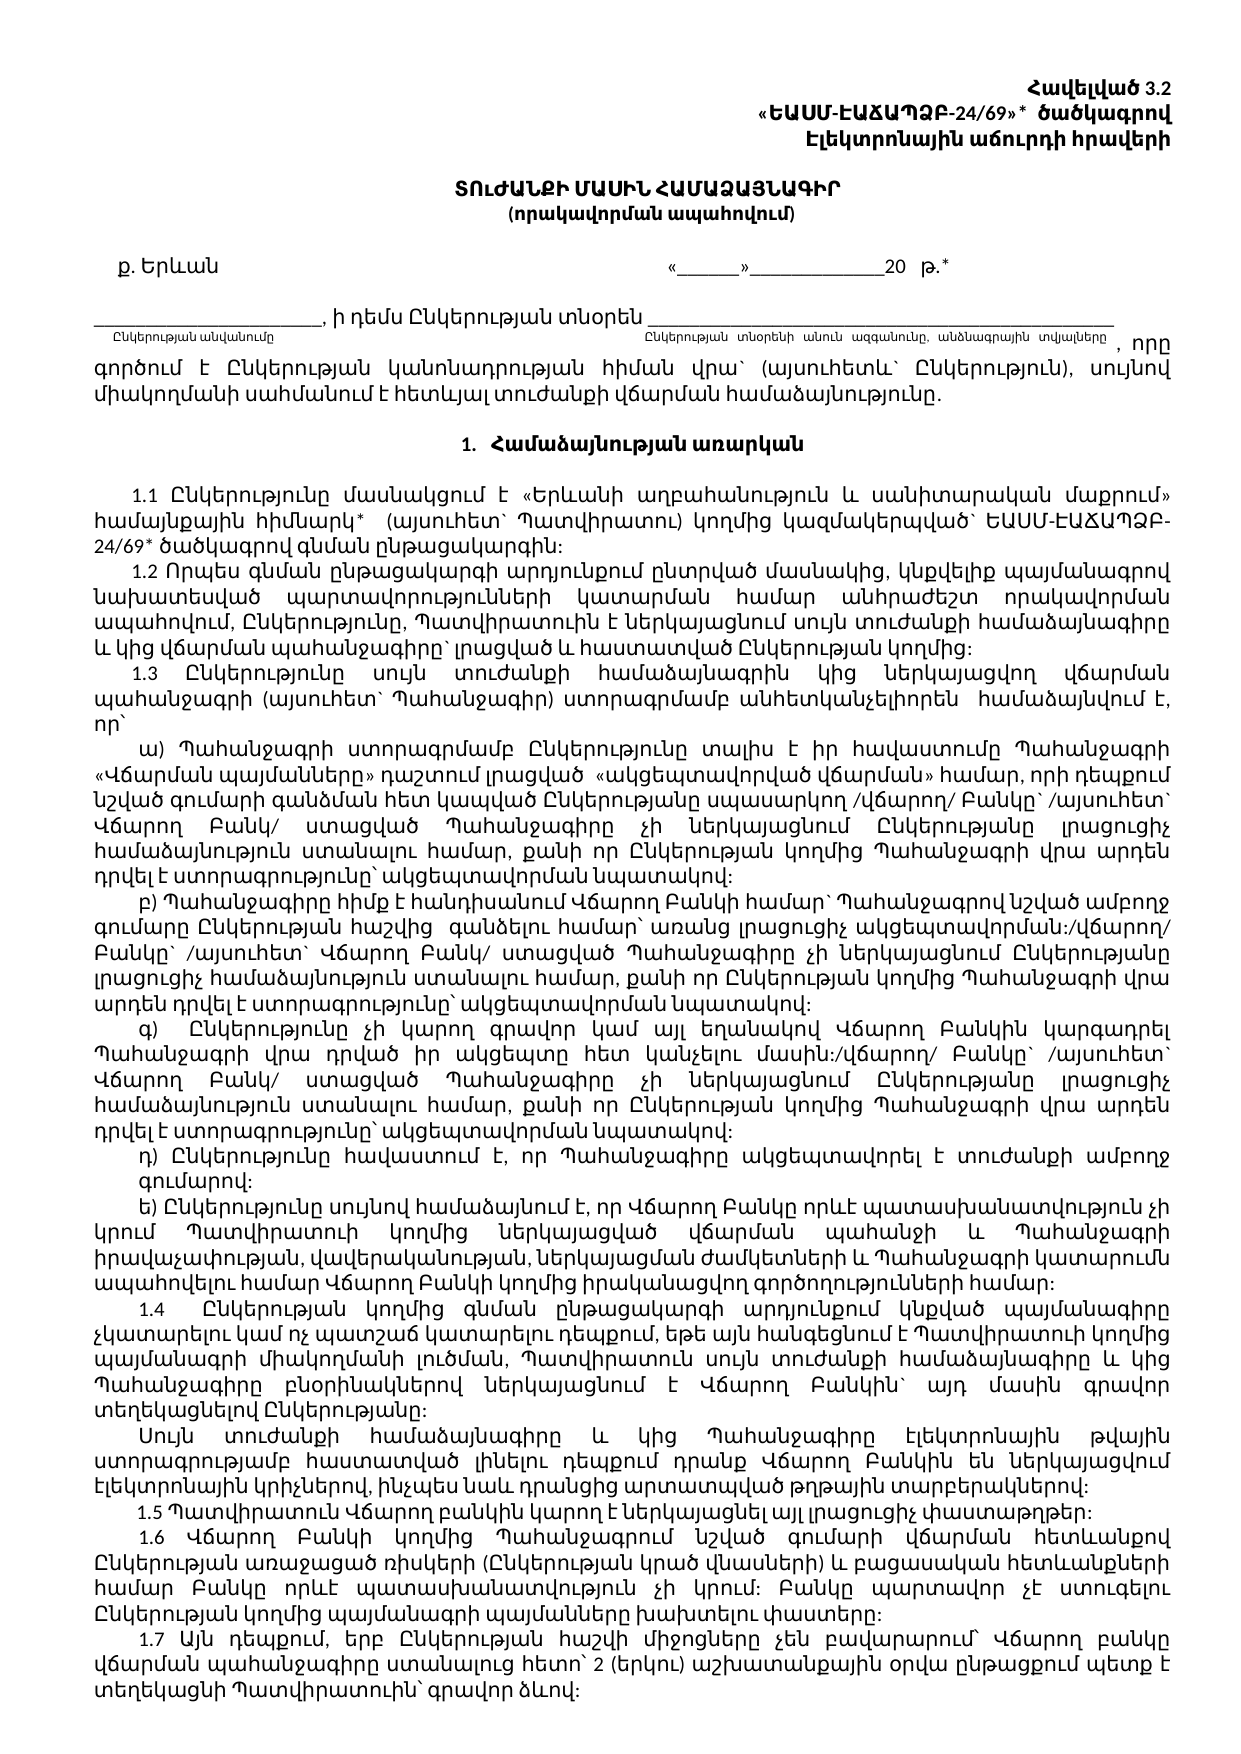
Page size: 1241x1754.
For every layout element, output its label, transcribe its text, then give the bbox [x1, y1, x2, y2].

text 1. Համաձայնության առարկան [94, 432, 1171, 457]
text «ԵԱՍՄ-ԷԱՃԱՊՁԲ-24/69»* ծածկագրով [94, 100, 1171, 126]
text 1.3 Ընկերությունը սույն տուժանքի համաձայնագրին կից ներկայացվող վճարման պահանջագրի (այսուհետ` Պահանջագիր) ստորագրմամբ անհետկանչելիորեն համաձայնվում է, որ՝ [94, 660, 1171, 737]
text 1.1 Ընկերությունը մասնակցում է «Երևանի աղբահանություն և սանիտարական մաքրում» համայնքային հիմնարկ* (այսուհետ` Պատվիրատու) կողմից կազմակերպված` ԵԱՍՄ-ԷԱՃԱՊՁԲ-24/69* ծածկագրով գնման ընթացակարգին: [94, 482, 1171, 559]
text 1.7 Այն դեպքում, երբ Ընկերության հաշվի միջոցները չեն բավարարում՝ Վճարող բանկը վճարման պահանջագիրը ստանալուց հետո՝ 2 (երկու) աշխատանքային օրվա ընթացքում պետք է տեղեկացնի Պատվիրատուին՝ գրավոր ձևով: [94, 1626, 1171, 1702]
text գ) Ընկերությունը չի կարող գրավոր կամ այլ եղանակով Վճարող Բանկին կարգադրել Պահանջագրի վրա դրված իր ակցեպտը հետ կանչելու մասին:/վճարող/ Բանկը` /այսուհետ` Վճարող Բանկ/ ստացված Պահանջագիրը չի ներկայացնում Ընկերությանը լրացուցիչ համաձայնություն ստանալու համար, քանի որ Ընկերության կողմից Պահանջագրի վրա արդեն դրվել է ստորագրությունը՝ ակցեպտավորման նպատակով: [94, 1016, 1171, 1143]
text 1.2 Որպես գնման ընթացակարգի արդյունքում ընտրված մասնակից, կնքվելիք պայմանագրով նախատեսված պարտավորությունների կատարման համար անհրաժեշտ որակավորման ապահովում, Ընկերությունը, Պատվիրատուին է ներկայացնում սույն տուժանքի համաձայնագիրը և կից վճարման պահանջագիրը` լրացված և հաստատված Ընկերության կողմից: [94, 559, 1171, 660]
text 1.4 Ընկերության կողմից գնման ընթացակարգի արդյունքում կնքված պայմանագիրը չկատարելու կամ ոչ պատշաճ կատարելու դեպքում, եթե այն հանգեցնում է Պատվիրատուի կողմից պայմանագրի միակողմանի լուծման, Պատվիրատուն սույն տուժանքի համաձայնագիրը և կից Պահանջագիրը բնօրինակներով ներկայացնում է Վճարող Բանկին` այդ մասին գրավոր տեղեկացնելով Ընկերությանը: [94, 1296, 1171, 1423]
text Ընկերության անվանումը Ընկերության տնօրենի անուն ազգանունը, անձնագրային տվյալները , որը գործում է Ընկերության կանոնադրության հիման վրա` (այսուհետև` Ընկերություն), սույնով միակողմանի սահմանում է հետևյալ տուժանքի վճարման համաձայնությունը. [94, 330, 1171, 406]
text 1.6 Վճարող Բանկի կողմից Պահանջագրում նշված գումարի վճարման հետևանքով Ընկերության առաջացած ռիսկերի (Ընկերության կրած վնասների) և բացասական հետևանքների համար Բանկը որևէ պատասխանատվություն չի կրում: Բանկը պարտավոր չէ ստուգելու Ընկերության կողմից պայմանագրի պայմանները խախտելու փաստերը: [94, 1524, 1171, 1626]
text դ) Ընկերությունը հավաստում է, որ Պահանջագիրը ակցեպտավորել է տուժանքի ամբողջ գումարով: [138, 1143, 1171, 1194]
text ե) Ընկերությունը սույնով համաձայնում է, որ Վճարող Բանկը որևէ պատասխանատվություն չի կրում Պատվիրատուի կողմից ներկայացված վճարման պահանջի և Պահանջագրի իրավաչափության, վավերականության, ներկայացման ժամկետների և Պահանջագրի կատարումն ապահովելու համար Վճարող Բանկի կողմից իրականացվող գործողությունների համար: [94, 1194, 1171, 1296]
text ՏՈւԺԱՆՔԻ ՄԱՍԻՆ ՀԱՄԱՁԱՅՆԱԳԻՐ [94, 177, 1171, 202]
text ______________________, ի դեմս Ընկերության տնօրեն _____________________________________________ [94, 304, 1171, 330]
text Հավելված 3.2 [94, 75, 1171, 100]
text բ) Պահանջագիրը հիմք է հանդիսանում Վճարող Բանկի համար` Պահանջագրով նշված ամբողջ գումարը Ընկերության հաշվից գանձելու համար՝ առանց լրացուցիչ ակցեպտավորման:/վճարող/ Բանկը` /այսուհետ` Վճարող Բանկ/ ստացված Պահանջագիրը չի ներկայացնում Ընկերությանը լրացուցիչ համաձայնություն ստանալու համար, քանի որ Ընկերության կողմից Պահանջագրի վրա արդեն դրվել է ստորագրությունը՝ ակցեպտավորման նպատակով: [94, 889, 1171, 1016]
text Էլեկտրոնային աճուրդի հրավերի [94, 126, 1171, 151]
text (որակավորման ապահովում) [94, 202, 1171, 225]
text 1.5 Պատվիրատուն Վճարող բանկին կարող է ներկայացնել այլ լրացուցիչ փաստաթղթեր: [94, 1499, 1171, 1524]
text Սույն տուժանքի համաձայնագիրը և կից Պահանջագիրը էլեկտրոնային թվային ստորագրությամբ հաստատված լինելու դեպքում դրանք Վճարող Բանկին են ներկայացվում էլեկտրոնային կրիչներով, ինչպես նաև դրանցից արտատպված թղթային տարբերակներով: [94, 1423, 1171, 1499]
text ա) Պահանջագրի ստորագրմամբ Ընկերությունը տալիս է իր հավաստումը Պահանջագրի «Վճարման պայմանները» դաշտում լրացված «ակցեպտավորված վճարման» համար, որի դեպքում նշված գումարի գանձման հետ կապված Ընկերությանը սպասարկող /վճարող/ Բանկը` /այսուհետ` Վճարող Բանկ/ ստացված Պահանջագիրը չի ներկայացնում Ընկերությանը լրացուցիչ համաձայնություն ստանալու համար, քանի որ Ընկերության կողմից Պահանջագրի վրա արդեն դրվել է ստորագրությունը՝ ակցեպտավորման նպատակով: [94, 737, 1171, 889]
text ք. Երևան «______»_____________20 թ.* [94, 254, 1171, 279]
